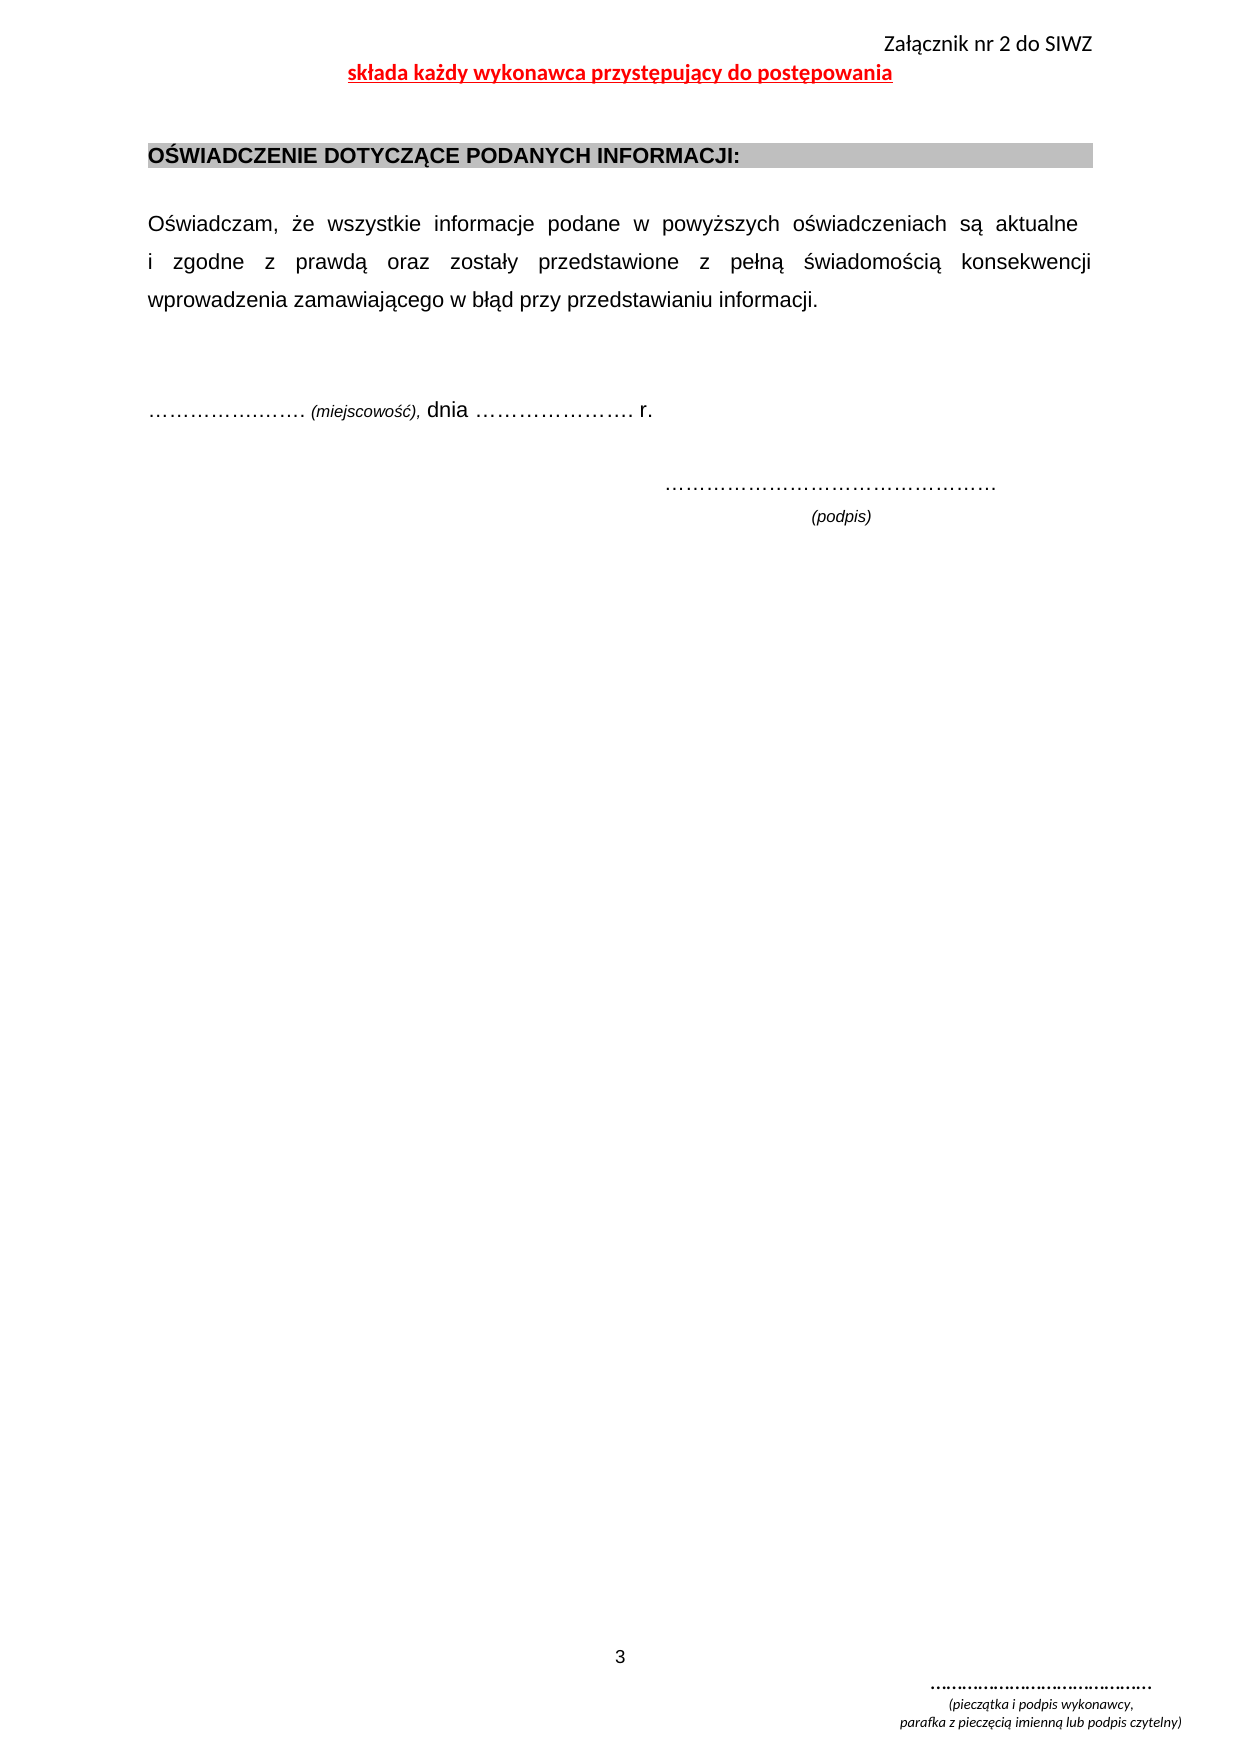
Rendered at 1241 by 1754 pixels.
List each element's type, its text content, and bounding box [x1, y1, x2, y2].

text OŚWIADCZENIE DOTYCZĄCE PODANYCH INFORMACJI: [148, 143, 1093, 168]
text ………………………………………… [148, 470, 1093, 494]
text …………….……. (miejscowość), dnia …………………. r. [148, 397, 1093, 422]
text (podpis) [738, 506, 1093, 526]
text Oświadczam, że wszystkie informacje podane w powyższych oświadczeniach są aktualne i zgodne z prawdą oraz zostały przedstawione z pełną świadomością konsekwencji wprowadzenia zamawiającego w błąd przy przedstawianiu informacji. [148, 211, 1093, 312]
